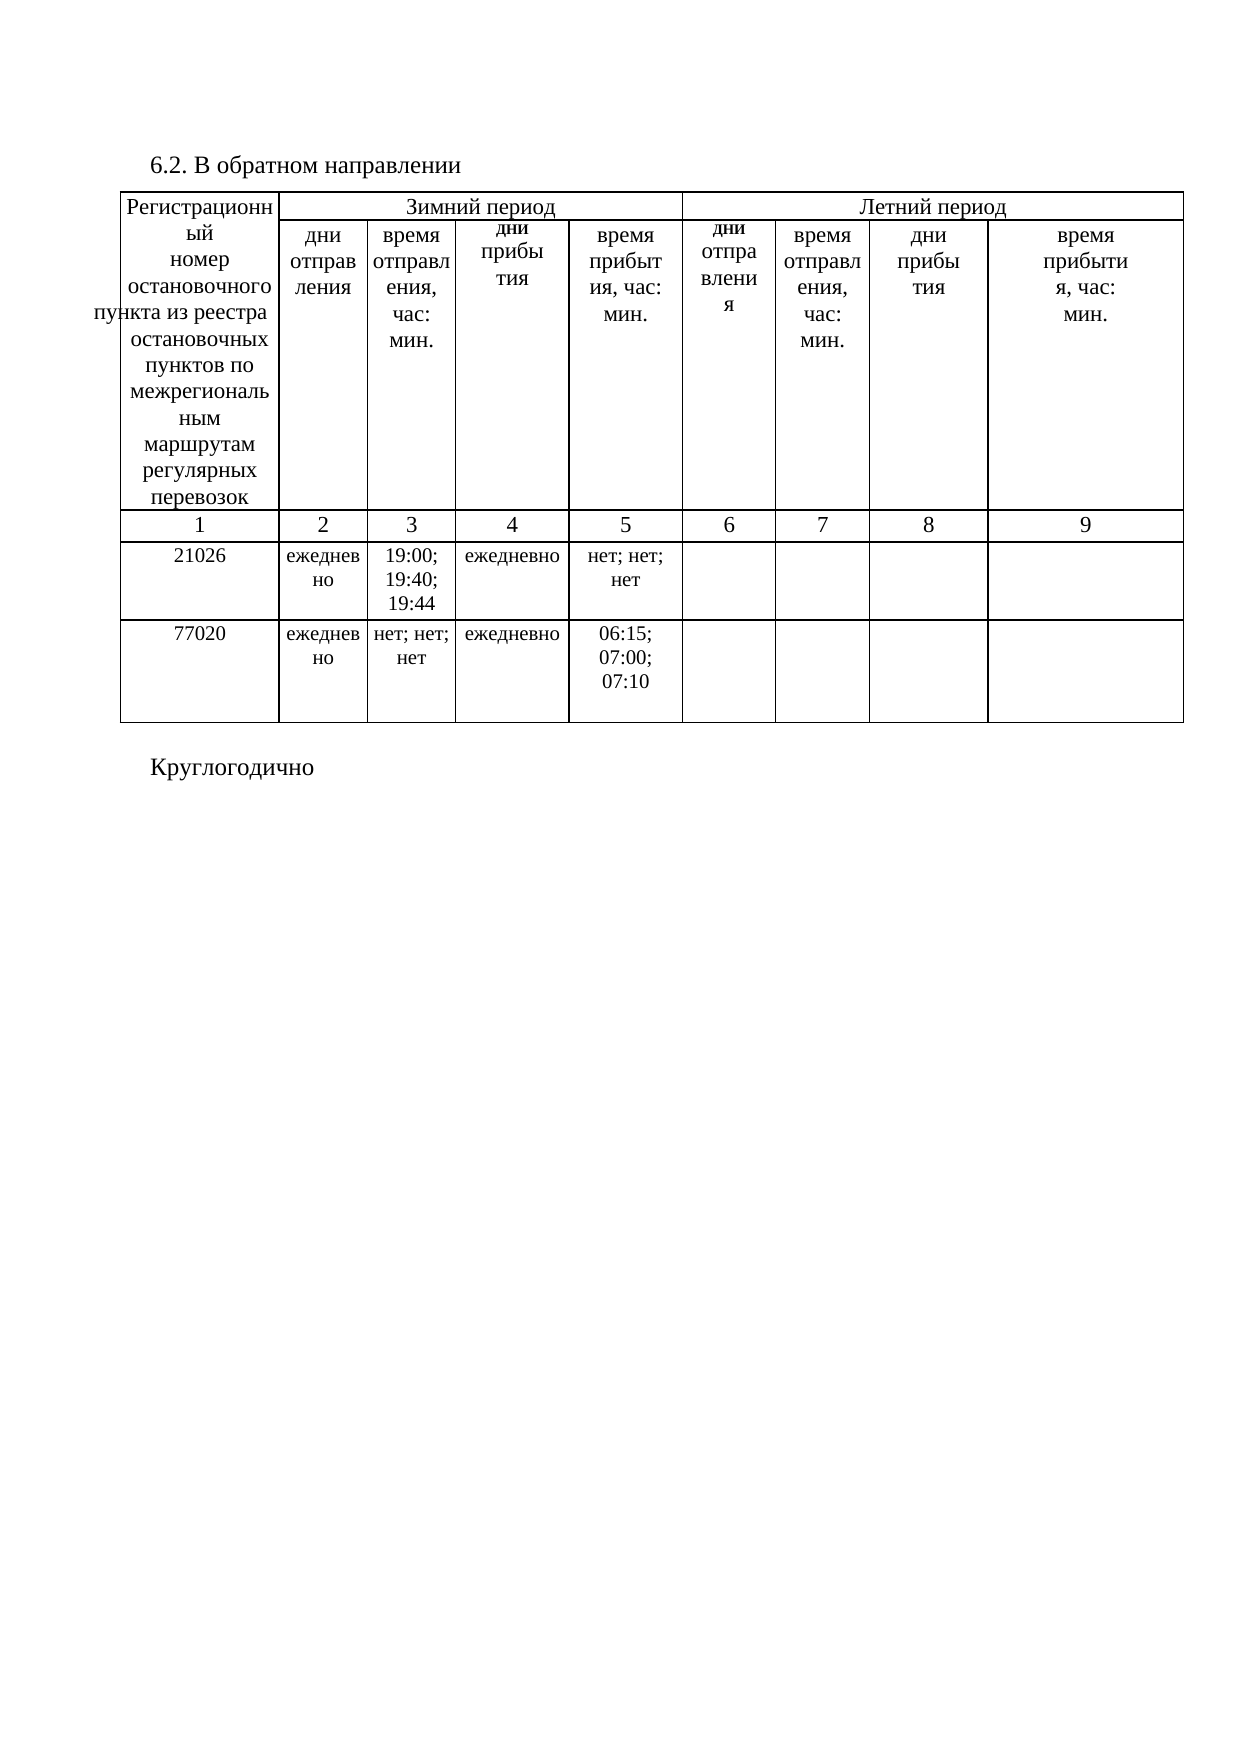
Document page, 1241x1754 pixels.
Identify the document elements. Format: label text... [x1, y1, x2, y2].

table_cell 06:15; 07:00; 07:10 [570, 621, 682, 722]
table_cell время отправл ения, час: мин. [368, 221, 455, 509]
table_cell нет; нет; нет [368, 621, 455, 722]
table_cell [870, 621, 987, 722]
table_cell [683, 621, 775, 722]
table_cell 9 [989, 511, 1183, 541]
table_cell 8 [870, 511, 987, 541]
text 6.2. В обратном направлении [150, 150, 1090, 179]
table_header Зимний период [280, 193, 682, 219]
table_cell ежедневно [456, 543, 568, 619]
table_cell [776, 621, 869, 722]
table_cell [683, 543, 775, 619]
table_cell время прибыт ия, час: мин. [570, 221, 682, 509]
table_cell 2 [280, 511, 367, 541]
text Круглогодично [150, 752, 1090, 781]
table_cell ежедневно [456, 621, 568, 722]
table_cell 4 [456, 511, 568, 541]
table_cell 1 [121, 511, 278, 541]
table_cell [870, 543, 987, 619]
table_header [121, 193, 278, 509]
table_cell 6 [683, 511, 775, 541]
table_cell [776, 543, 869, 619]
table_cell [989, 621, 1183, 722]
table_cell [989, 543, 1183, 619]
table_cell ежедневно [280, 543, 367, 619]
table_cell время отправл ения, час: мин. [776, 221, 869, 509]
table_cell нет; нет; нет [570, 543, 682, 619]
table_cell ДНИ прибы тия [456, 221, 568, 509]
table_cell 7 [776, 511, 869, 541]
table_cell 3 [368, 511, 455, 541]
table_cell 5 [570, 511, 682, 541]
table_cell 77020 [121, 621, 278, 722]
table_cell дни отправ ления [280, 221, 367, 509]
table_cell 19:00; 19:40; 19:44 [368, 543, 455, 619]
table_cell время прибыти я, час: мин. [989, 221, 1183, 509]
table_cell 21026 [121, 543, 278, 619]
table_cell ДНИ отпра влени я [683, 221, 775, 509]
table_cell дни прибы тия [870, 221, 987, 509]
table_header Летний период [683, 193, 1183, 219]
table_cell ежедневно [280, 621, 367, 722]
